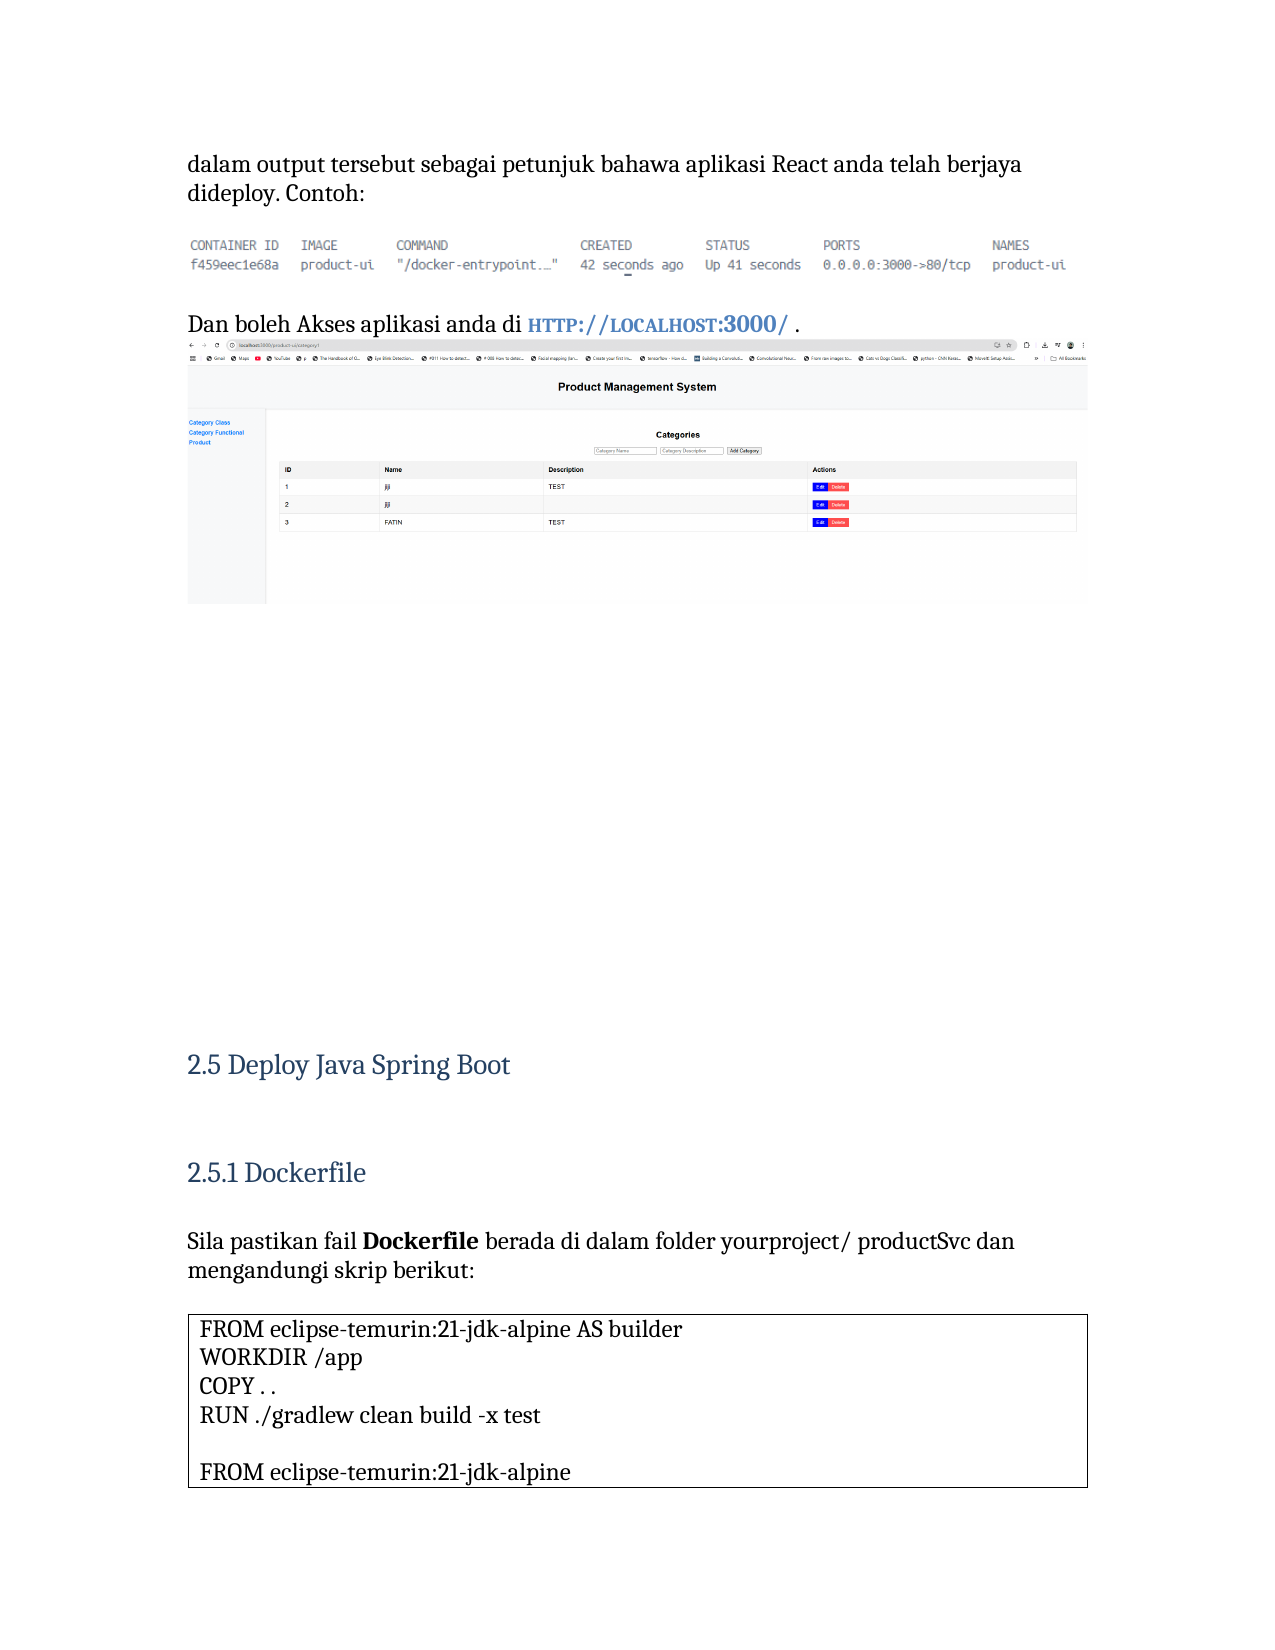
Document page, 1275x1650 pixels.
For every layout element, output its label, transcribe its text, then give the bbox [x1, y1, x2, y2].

picture [187, 338, 1088, 604]
text Dan boleh Akses aplikasi anda di http://localhost:3000/ . [187, 310, 1087, 338]
text Sila pastikan fail Dockerfile berada di dalam folder yourproject/ productSvc dan mengandungi skrip berikut: [187, 1194, 1087, 1285]
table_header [189, 1315, 1087, 1487]
picture [187, 236, 1088, 276]
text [187, 150, 1087, 207]
subtitle 2.5.1 Dockerfile [187, 1156, 1087, 1189]
subtitle 2.5 Deploy Java Spring Boot [187, 1048, 1087, 1081]
